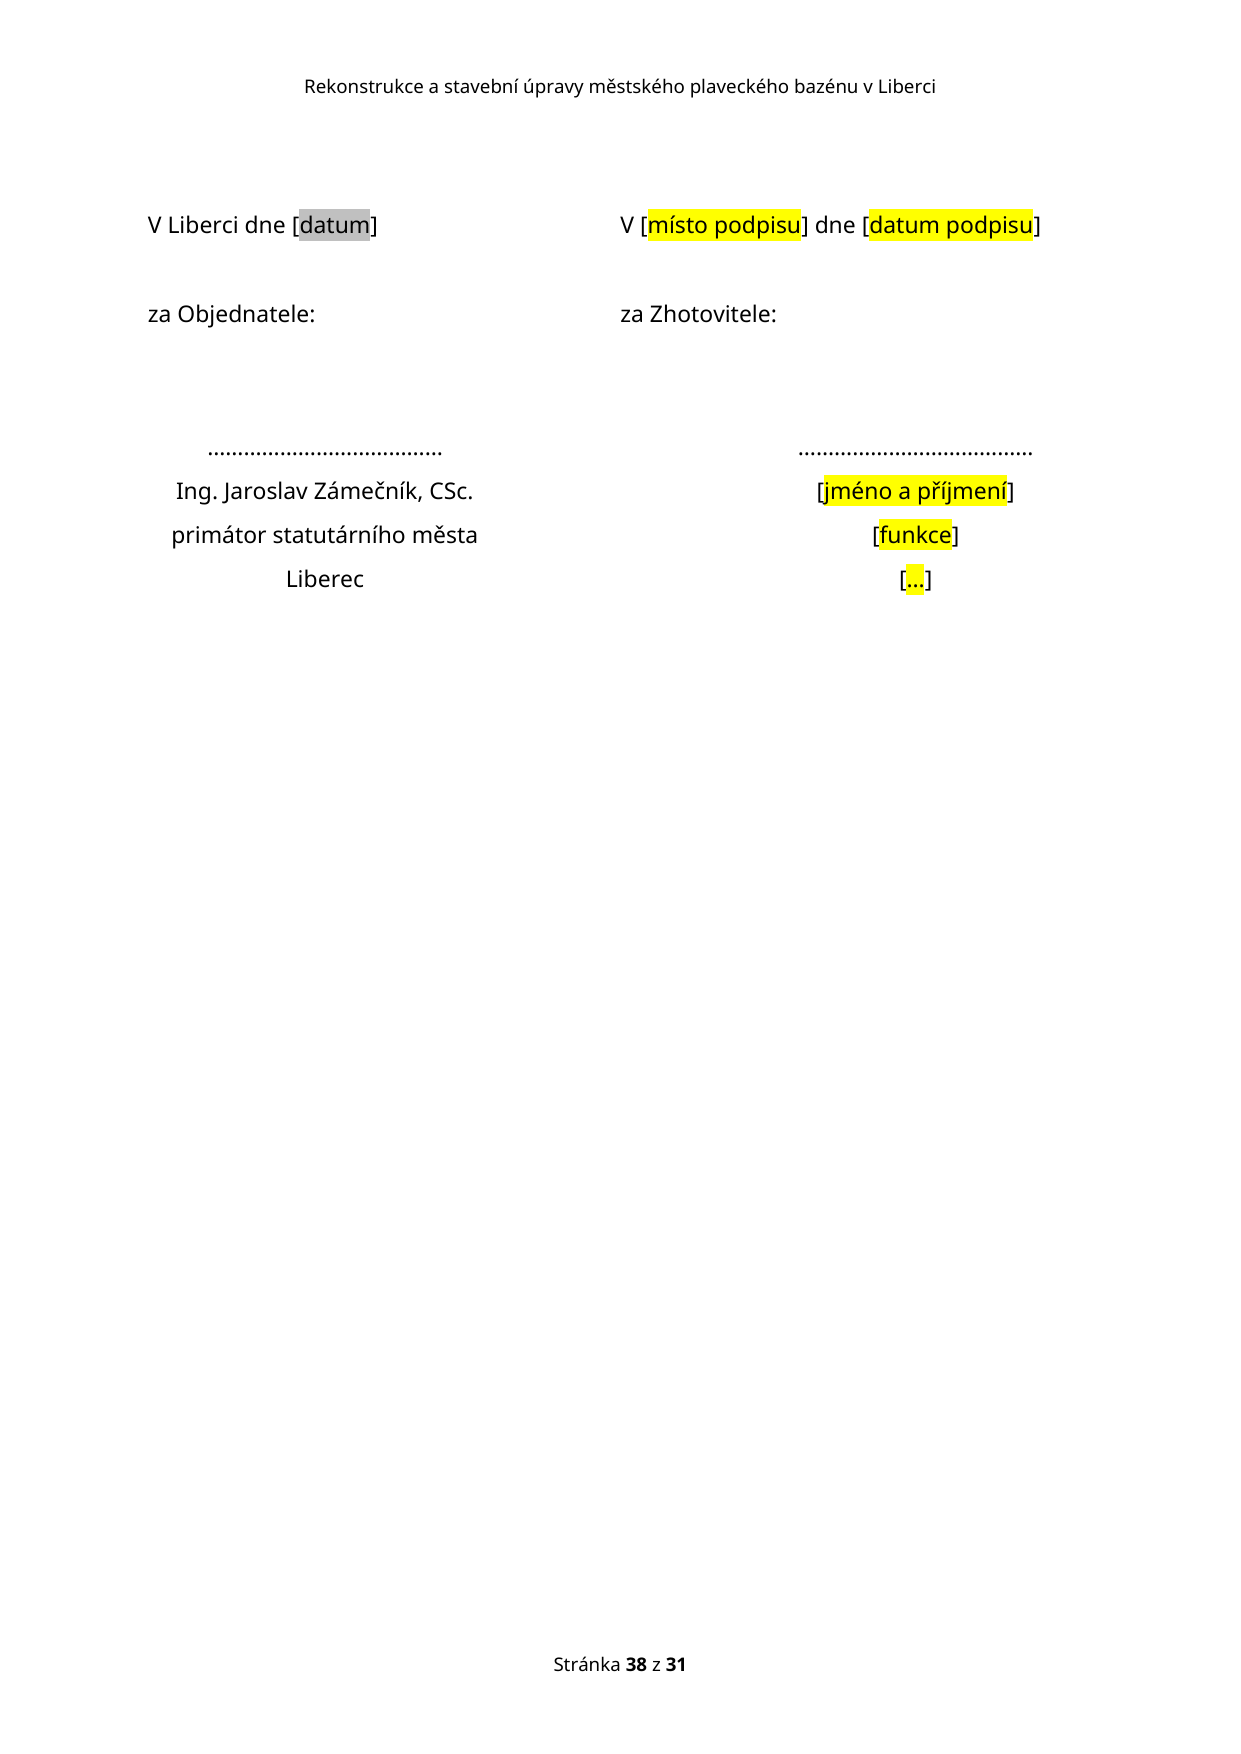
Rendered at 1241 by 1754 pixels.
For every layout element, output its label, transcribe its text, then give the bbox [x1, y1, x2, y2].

text Ing. Jaroslav Zámečník, CSc. [jméno a příjmení] [148, 475, 824, 506]
text V Liberci dne [datum] V [místo podpisu] dne [datum podpisu] [148, 209, 299, 241]
text primátor statutárního města [funkce] [148, 519, 879, 550]
text Liberec […] [148, 563, 1093, 595]
text primátor statutárního města [funkce] [952, 519, 1093, 550]
text za Objednatele: za Zhotovitele: [148, 298, 1093, 329]
text ………………………………… ………………………………… [148, 431, 1093, 462]
text V Liberci dne [datum] V [místo podpisu] dne [datum podpisu] [370, 209, 648, 241]
